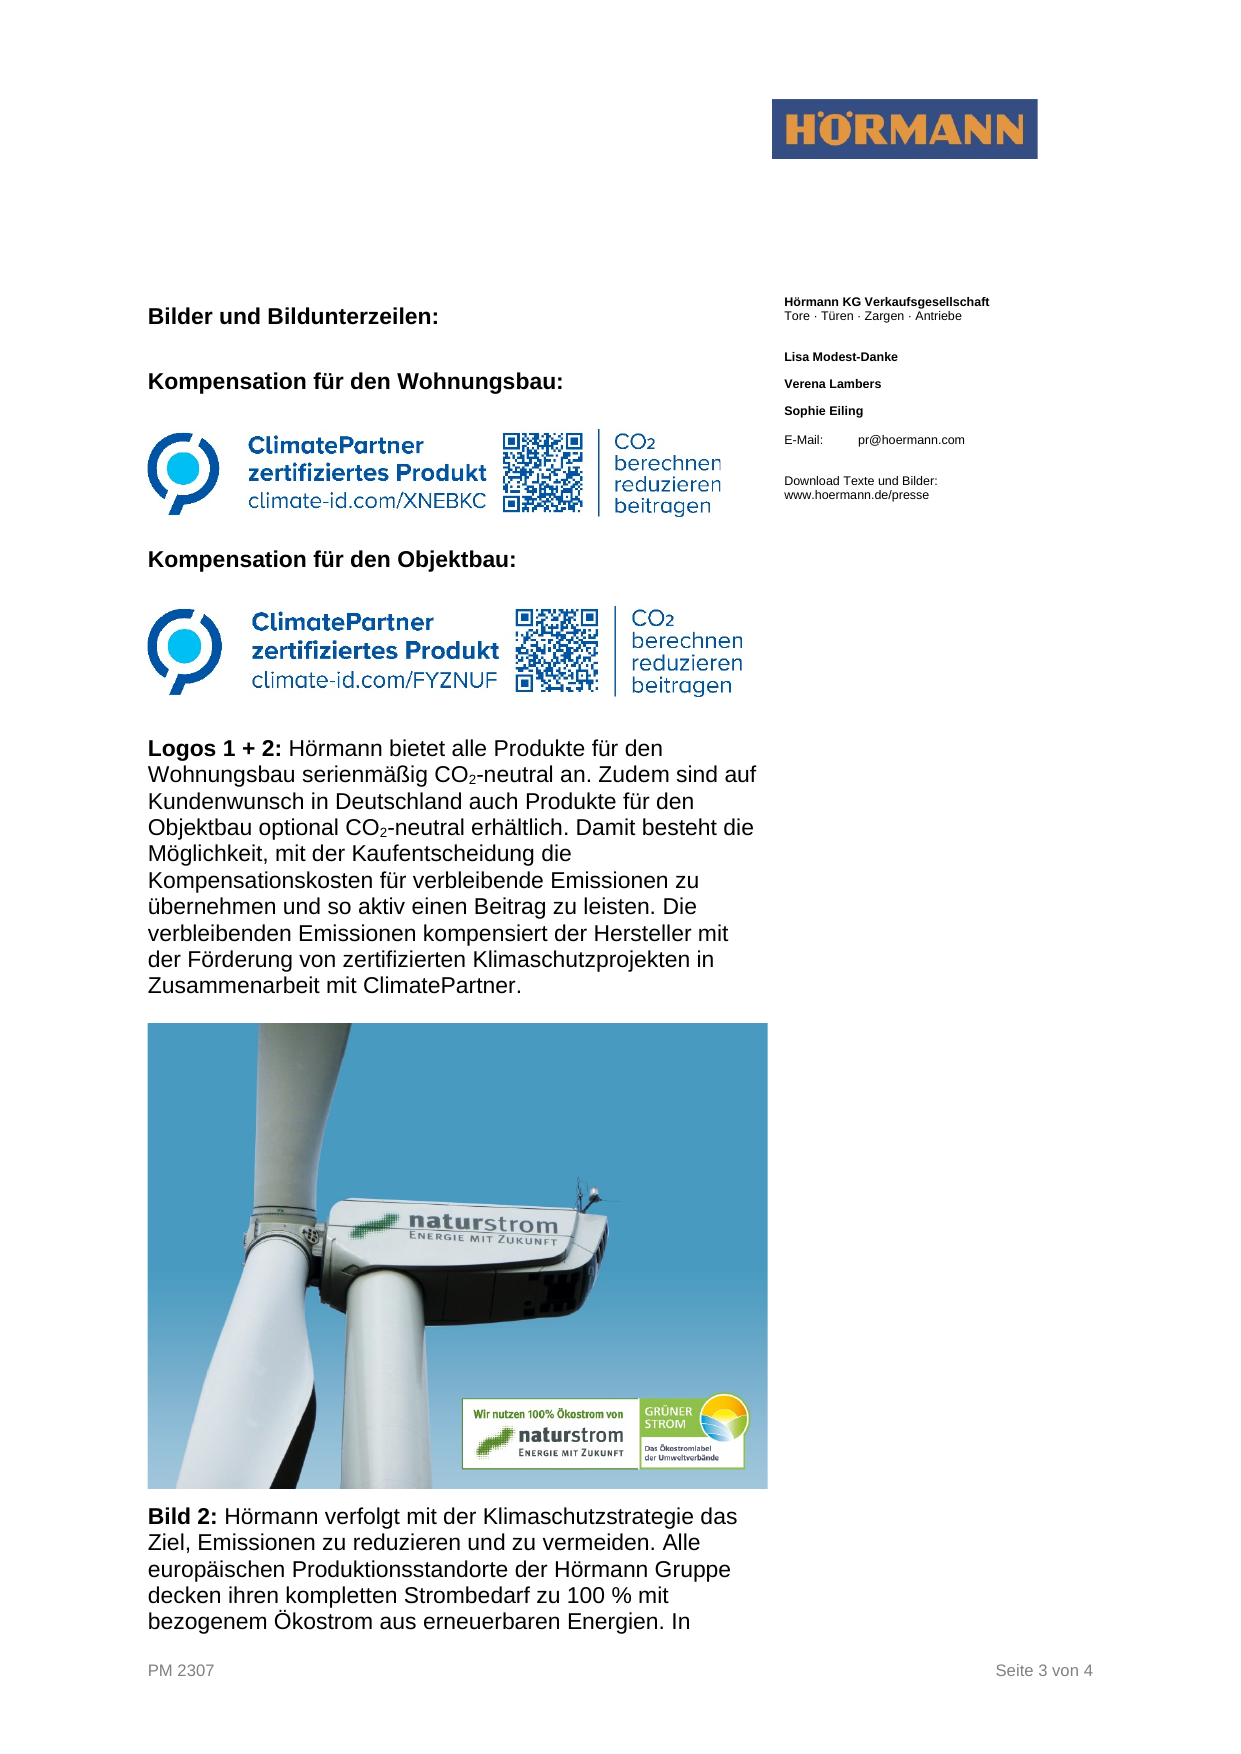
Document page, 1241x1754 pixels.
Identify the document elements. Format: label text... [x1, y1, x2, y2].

table_cell Kompensation für den Objektbau: [136, 546, 768, 606]
table_cell [136, 430, 768, 546]
text Logos 1 + 2: Hörmann bietet alle Produkte für den Wohnungsbau serienmäßig CO2-neutral an. Zudem sind auf Kundenwunsch in Deutschland auch Produkte für den Objektbau optional CO2-neutral erhältlich. Damit besteht die Möglichkeit, mit der Kaufentscheidung die Kompensationskosten für verbleibende Emissionen zu übernehmen und so aktiv einen Beitrag zu leisten. Die verbleibenden Emissionen kompensiert der Hersteller mit der Förderung von zertifizierten Klimaschutzprojekten in Zusammenarbeit mit ClimatePartner. [148, 735, 766, 998]
picture [147, 606, 742, 697]
picture [147, 1023, 768, 1489]
picture [147, 429, 721, 517]
table_header Kompensation für den Wohnungsbau: [136, 356, 768, 429]
table_cell [136, 606, 768, 722]
text Bilder und Bildunterzeilen: [148, 303, 1200, 329]
picture [772, 99, 1038, 159]
